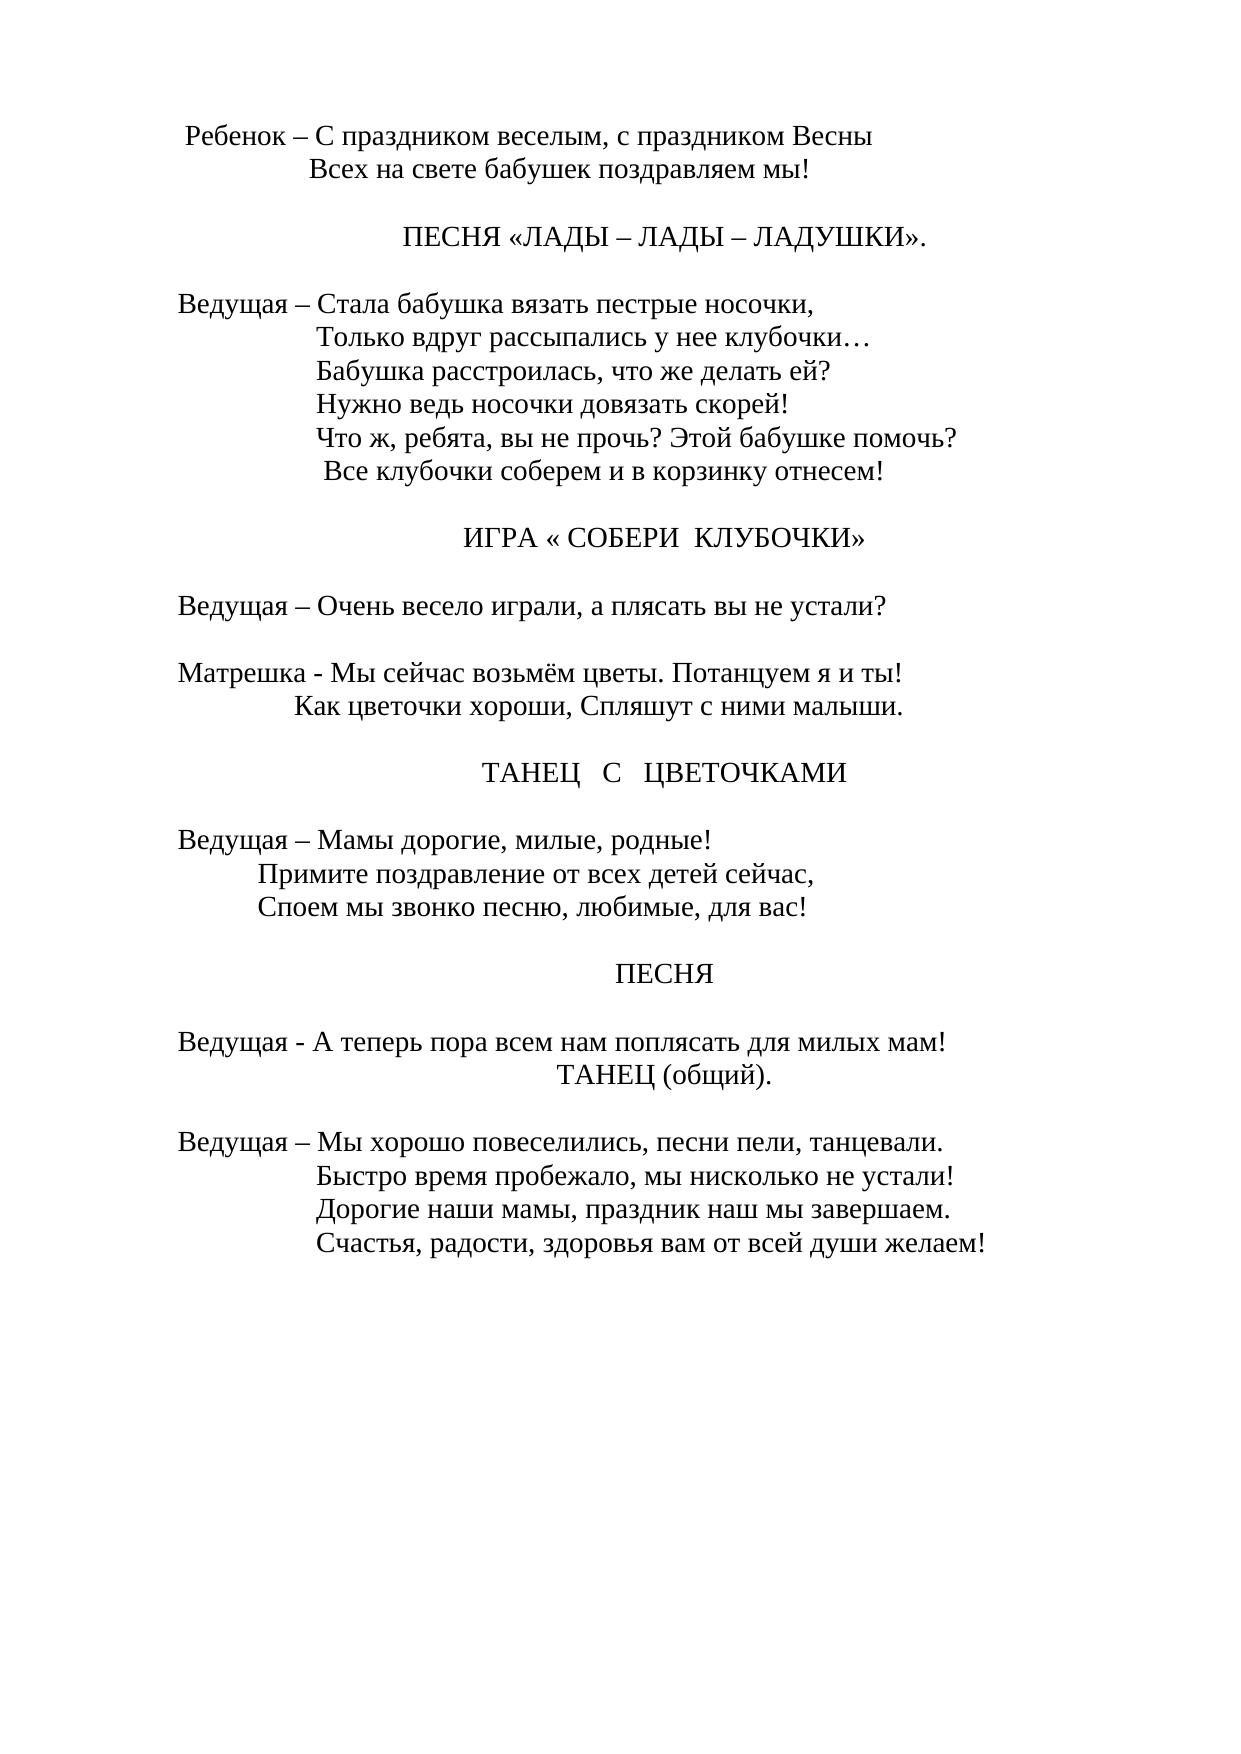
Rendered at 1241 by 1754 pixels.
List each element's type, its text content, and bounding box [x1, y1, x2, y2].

text Быстро время пробежало, мы нисколько не устали! [177, 1158, 1152, 1191]
text Ведущая – Мамы дорогие, милые, родные! [177, 822, 1152, 856]
text Споем мы звонко песню, любимые, для вас! [177, 889, 1152, 923]
text ПЕСНЯ [177, 957, 1152, 990]
text Всех на свете бабушек поздравляем мы! [177, 152, 1152, 185]
text Матрешка - Мы сейчас возьмём цветы. Потанцуем я и ты! [177, 655, 1152, 688]
text Счастья, радости, здоровья вам от всей души желаем! [177, 1225, 1152, 1258]
text ТАНЕЦ (общий). [177, 1057, 1152, 1091]
text Ребенок – С праздником веселым, с праздником Весны [177, 118, 1152, 152]
text Ведущая - А теперь пора всем нам поплясать для милых мам! [177, 1024, 1152, 1057]
text Все клубочки соберем и в корзинку отнесем! [177, 453, 1152, 487]
text Нужно ведь носочки довязать скорей! [177, 386, 1152, 420]
text Дорогие наши мамы, праздник наш мы завершаем. [177, 1191, 1152, 1225]
text ПЕСНЯ «ЛАДЫ – ЛАДЫ – ЛАДУШКИ». [177, 219, 1152, 252]
text Ведущая – Стала бабушка вязать пестрые носочки, [177, 286, 1152, 319]
text Бабушка расстроилась, что же делать ей? [177, 353, 1152, 386]
text Примите поздравление от всех детей сейчас, [177, 856, 1152, 889]
text Что ж, ребята, вы не прочь? Этой бабушке помочь? [177, 420, 1152, 453]
text Только вдруг рассыпались у нее клубочки… [177, 319, 1152, 353]
text Ведущая – Мы хорошо повеселились, песни пели, танцевали. [177, 1124, 1152, 1158]
text Ведущая – Очень весело играли, а плясать вы не устали? [177, 588, 1152, 621]
text ИГРА « СОБЕРИ КЛУБОЧКИ» [177, 521, 1152, 554]
text ТАНЕЦ С ЦВЕТОЧКАМИ [177, 755, 1152, 789]
text Как цветочки хороши, Спляшут с ними малыши. [177, 688, 1152, 722]
